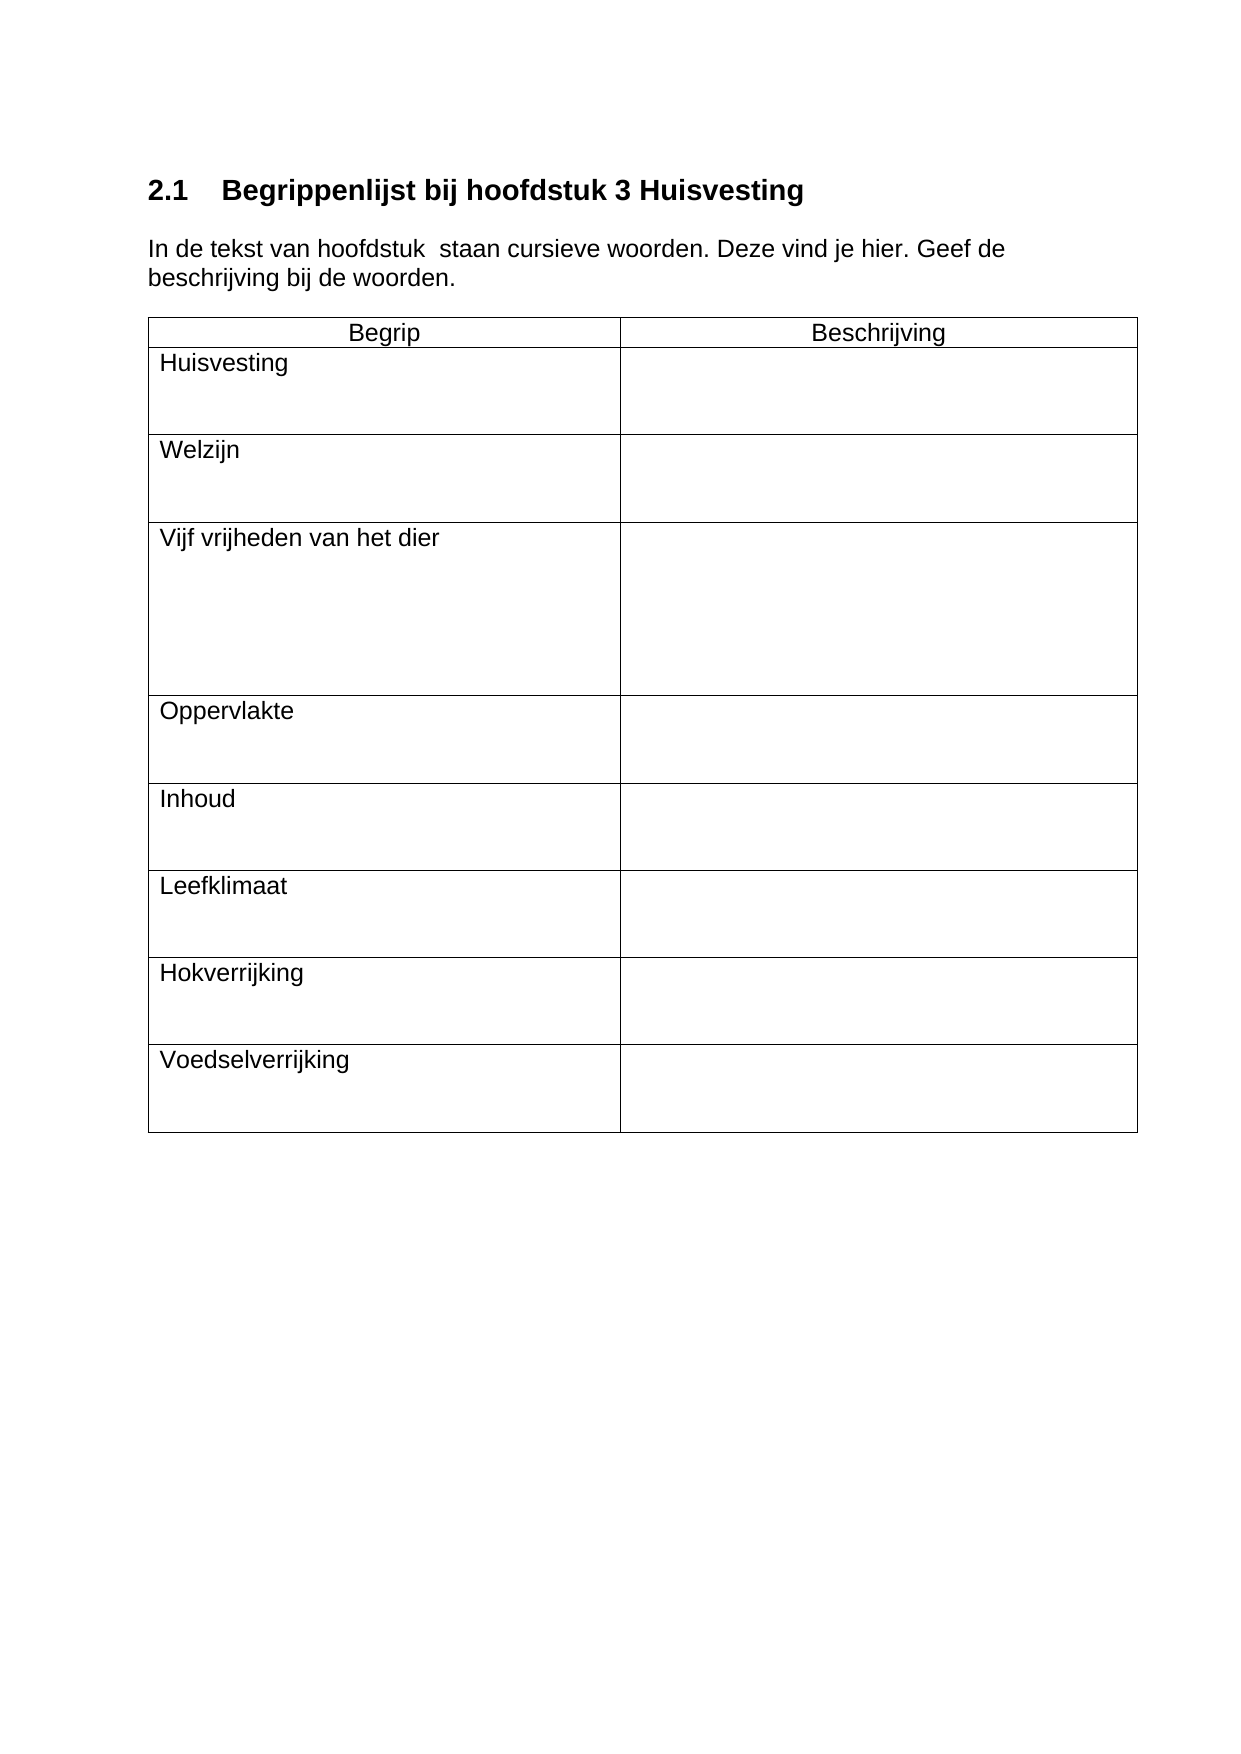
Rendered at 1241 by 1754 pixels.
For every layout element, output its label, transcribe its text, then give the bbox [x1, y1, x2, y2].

table_cell [621, 871, 1137, 957]
table_cell Leefklimaat [149, 871, 620, 957]
table_cell Inhoud [149, 784, 620, 870]
table_cell [621, 784, 1137, 870]
table_header Beschrijving [621, 318, 1137, 347]
table_cell [621, 348, 1137, 434]
table_cell [621, 696, 1137, 782]
table_cell Huisvesting [149, 348, 620, 434]
table_cell Oppervlakte [149, 696, 620, 782]
table_cell Welzijn [149, 435, 620, 522]
table_header Begrip [149, 318, 620, 347]
table_cell [621, 435, 1137, 522]
subtitle 2.1 Begrippenlijst bij hoofdstuk 3 Huisvesting [148, 173, 1093, 206]
table_cell Vijf vrijheden van het dier [149, 523, 620, 695]
table_cell [621, 1045, 1137, 1132]
table_cell Hokverrijking [149, 958, 620, 1044]
table_cell [621, 523, 1137, 695]
table_cell [621, 958, 1137, 1044]
text In de tekst van hoofdstuk staan cursieve woorden. Deze vind je hier. Geef de beschrijving bij de woorden. [148, 234, 1093, 292]
table_cell Voedselverrijking [149, 1045, 620, 1132]
